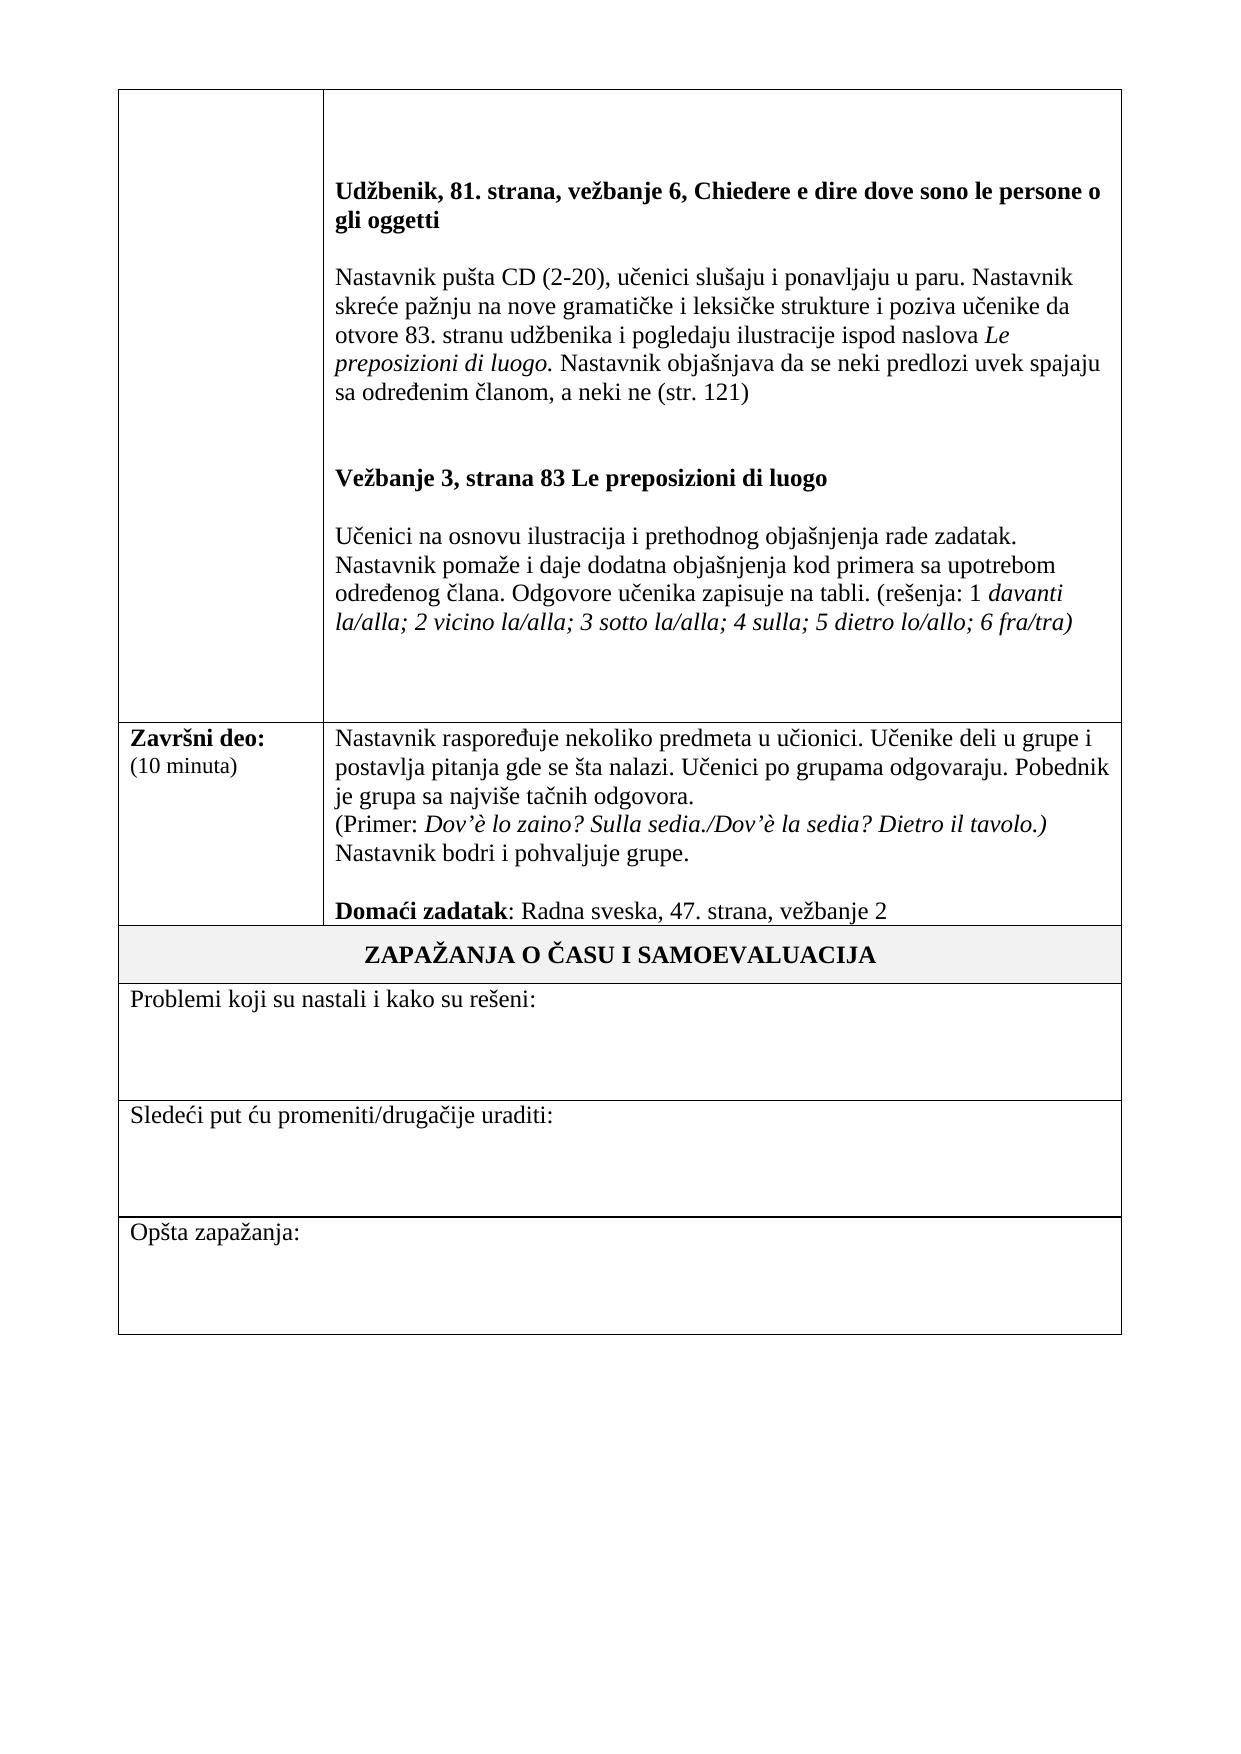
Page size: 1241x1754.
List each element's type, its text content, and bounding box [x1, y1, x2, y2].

table_cell ZAPAŽANJA O ČASU I SAMOEVALUACIJA [119, 926, 1121, 983]
table_cell Sledeći put ću promeniti/drugačije uraditi: [119, 1101, 1121, 1216]
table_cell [119, 90, 323, 722]
table_cell Završni deo: (10 minuta) [119, 723, 323, 924]
table_cell Opšta zapažanja: [119, 1218, 1121, 1333]
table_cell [324, 90, 1121, 722]
table_cell Problemi koji su nastali i kako su rešeni: [119, 984, 1121, 1099]
table_cell Nastavnik raspoređuje nekoliko predmeta u učionici. Učenike deli u grupe i postavlja pitanja gde se šta nalazi. Učenici po grupama odgovaraju. Pobednik je grupa sa najviše tačnih odgovora. (Primer: Dov’è lo zaino? Sulla sedia./Dov’è la sedia? Dietro il tavolo.) Nastavnik bodri i pohvaljuje grupe. Domaći zadatak: Radna sveska, 47. strana, vežbanje 2 [324, 723, 1121, 924]
